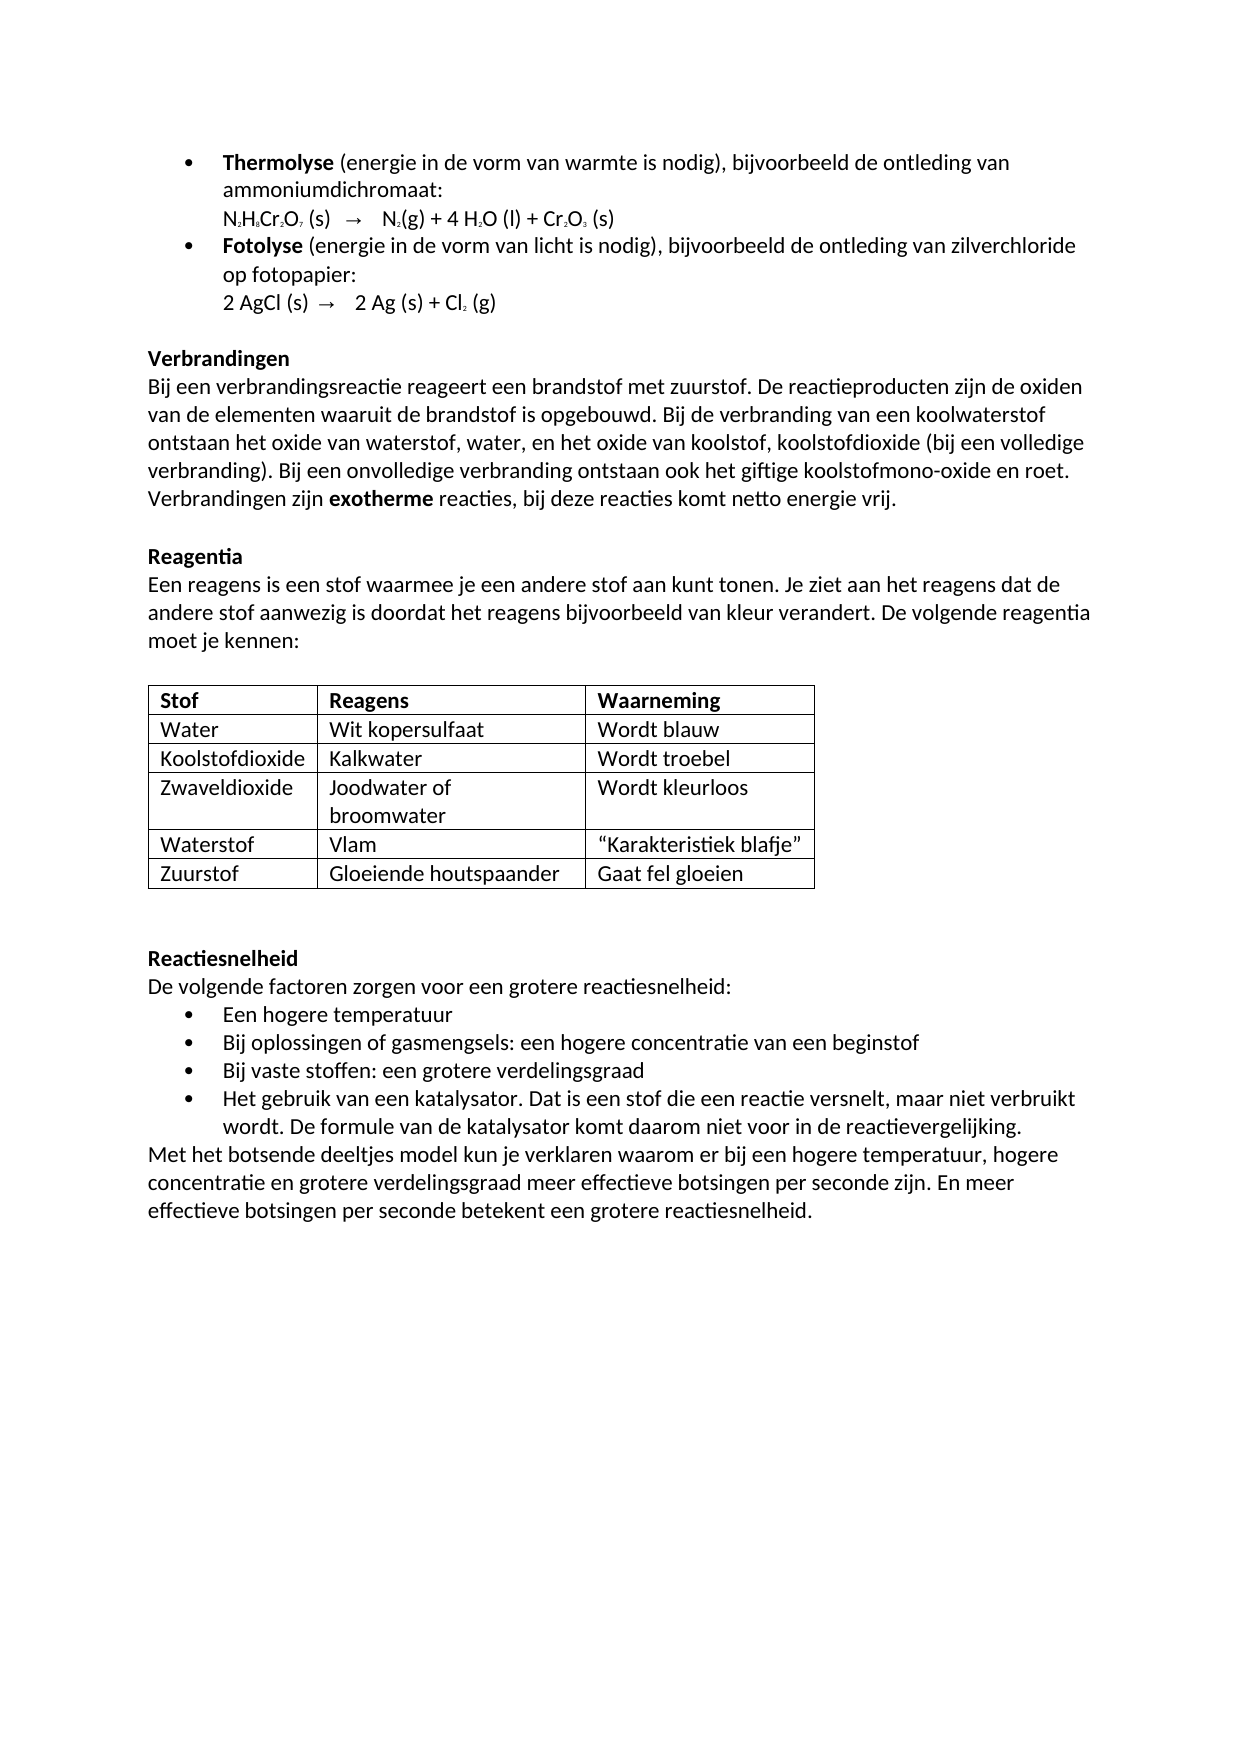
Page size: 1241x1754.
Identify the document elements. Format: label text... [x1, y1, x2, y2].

table_cell Wit kopersulfaat [318, 715, 585, 743]
table_cell Joodwater of broomwater [318, 773, 585, 829]
list Bij oplossingen of gasmengsels: een hogere concentratie van een beginstof [185, 1028, 1093, 1056]
table_cell Koolstofdioxide [149, 744, 317, 772]
table_header Reagens [318, 686, 585, 714]
table_header Waarneming [586, 686, 814, 714]
table_cell “Karakteristiek blafje” [586, 830, 814, 858]
list Het gebruik van een katalysator. Dat is een stof die een reactie versnelt, maar niet verbruikt wordt. De formule van de katalysator komt daarom niet voor in de reactievergelijking. [185, 1084, 1093, 1140]
list Thermolyse (energie in de vorm van warmte is nodig), bijvoorbeeld de ontleding van ammoniumdichromaat: N2H8Cr2O7 (s) N2(g) + 4 H2O (l) + Cr2O3 (s) [185, 148, 1093, 232]
table_header Stof [149, 686, 317, 714]
table_cell Wordt blauw [586, 715, 814, 743]
text Een reagens is een stof waarmee je een andere stof aan kunt tonen. Je ziet aan het reagens dat de andere stof aanwezig is doordat het reagens bijvoorbeeld van kleur verandert. De volgende reagentia moet je kennen: [148, 570, 1093, 654]
text Verbrandingen zijn exotherme reacties, bij deze reacties komt netto energie vrij. [148, 484, 1093, 512]
text Reagentia [148, 542, 1093, 570]
table_cell Zuurstof [149, 859, 317, 887]
text Bij een verbrandingsreactie reageert een brandstof met zuurstof. De reactieproducten zijn de oxiden van de elementen waaruit de brandstof is opgebouwd. Bij de verbranding van een koolwaterstof ontstaan het oxide van waterstof, water, en het oxide van koolstof, koolstofdioxide (bij een volledige verbranding). Bij een onvolledige verbranding ontstaan ook het giftige koolstofmono-oxide en roet. [148, 372, 1093, 484]
list Een hogere temperatuur [185, 1000, 1093, 1028]
list Bij vaste stoffen: een grotere verdelingsgraad [185, 1056, 1093, 1084]
text De volgende factoren zorgen voor een grotere reactiesnelheid: [148, 972, 1093, 1000]
table_cell Vlam [318, 830, 585, 858]
table_cell Wordt troebel [586, 744, 814, 772]
table_cell Waterstof [149, 830, 317, 858]
table_cell Kalkwater [318, 744, 585, 772]
list Fotolyse (energie in de vorm van licht is nodig), bijvoorbeeld de ontleding van zilverchloride op fotopapier: 2 AgCl (s) 2 Ag (s) + Cl2 (g) [185, 232, 1093, 316]
table_cell Gloeiende houtspaander [318, 859, 585, 887]
table_cell Wordt kleurloos [586, 773, 814, 829]
text Met het botsende deeltjes model kun je verklaren waarom er bij een hogere temperatuur, hogere concentratie en grotere verdelingsgraad meer effectieve botsingen per seconde zijn. En meer effectieve botsingen per seconde betekent een grotere reactiesnelheid. [148, 1140, 1093, 1224]
text Verbrandingen [148, 344, 1093, 372]
text Reactiesnelheid [148, 944, 1093, 972]
table_cell Zwaveldioxide [149, 773, 317, 829]
table_cell Water [149, 715, 317, 743]
table_cell Gaat fel gloeien [586, 859, 814, 887]
